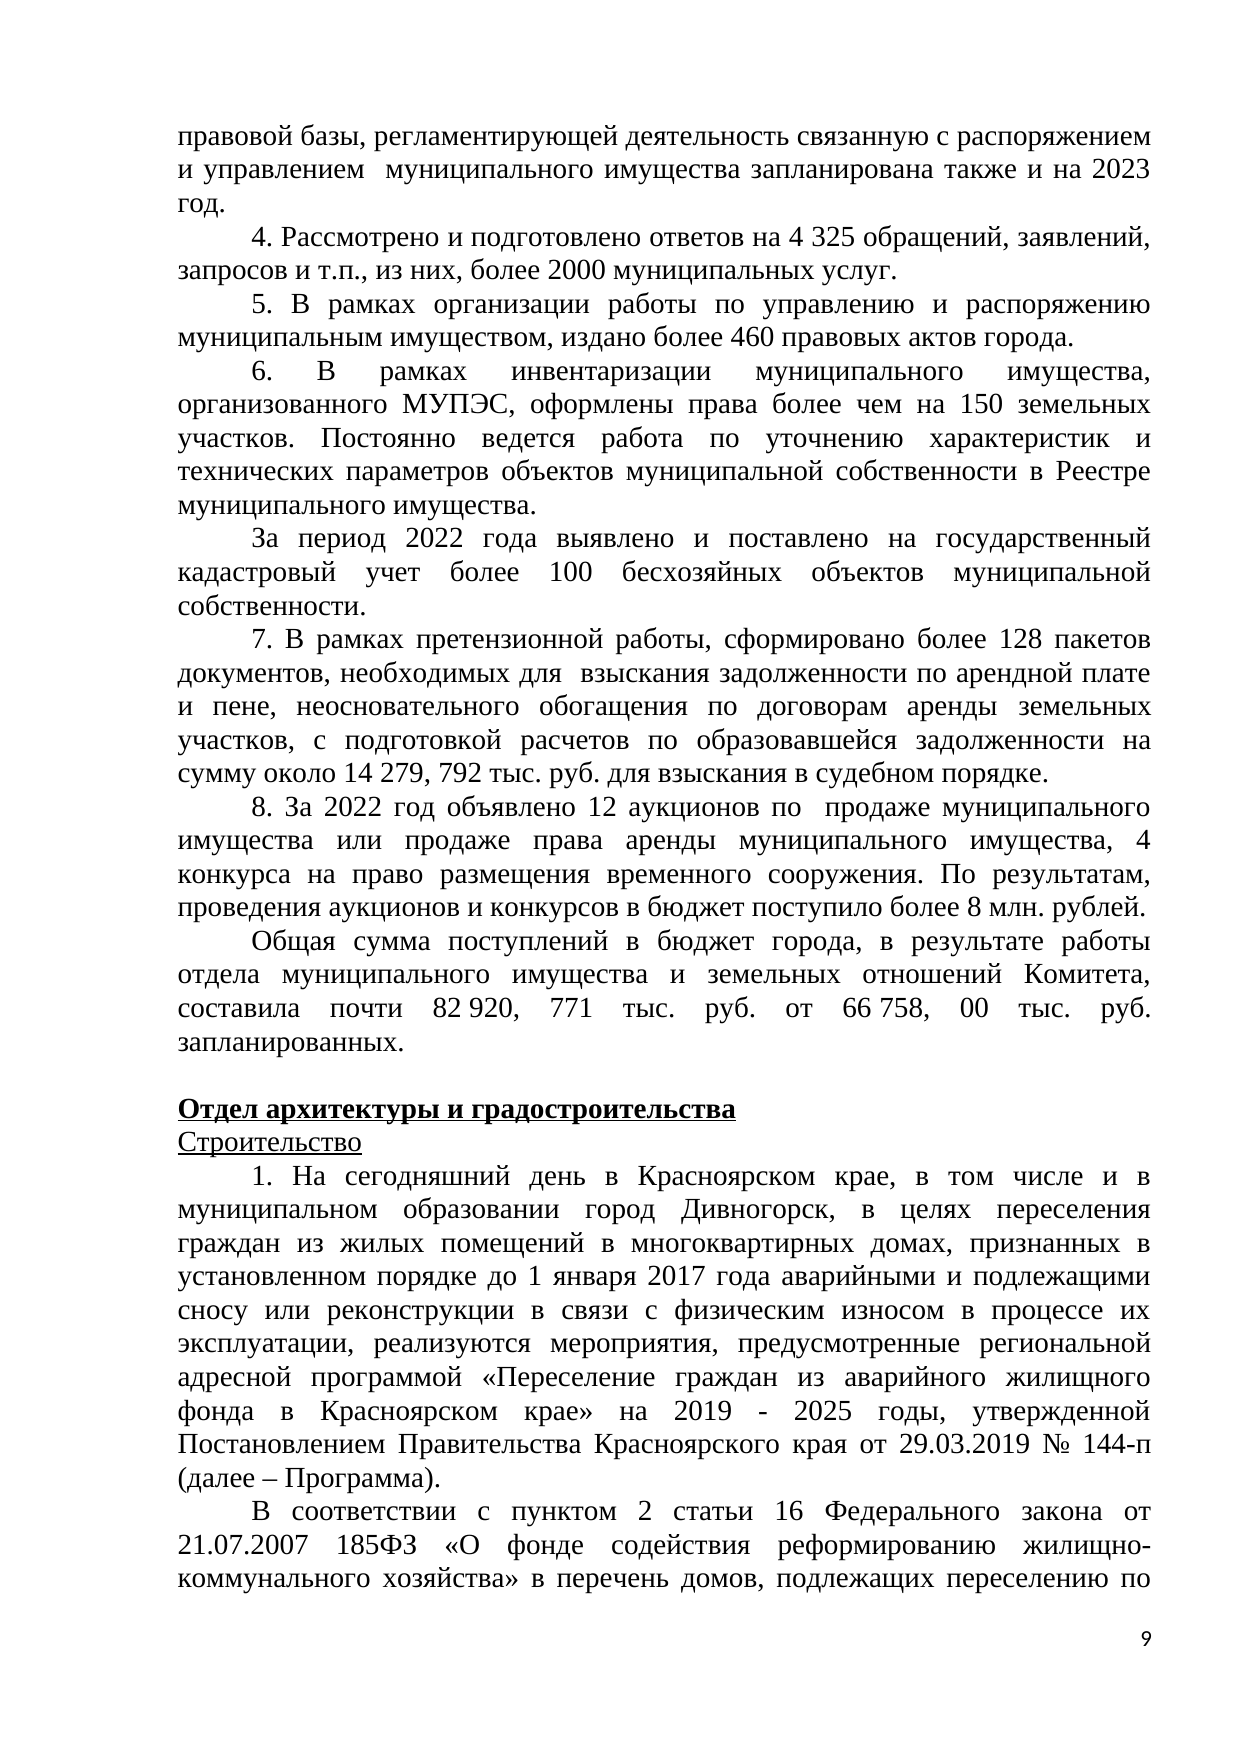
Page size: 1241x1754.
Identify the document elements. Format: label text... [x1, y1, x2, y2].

text 7. В рамках претензионной работы, сформировано более 128 пакетов документов, необходимых для взыскания задолженности по арендной плате и пене, неосновательного обогащения по договорам аренды земельных участков, с подготовкой расчетов по образовавшейся задолженности на сумму около 14 279, 792 тыс. руб. для взыскания в судебном порядке. [177, 621, 1152, 789]
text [177, 1493, 1152, 1594]
text Строительство [177, 1124, 1152, 1158]
text 8. За 2022 год объявлено 12 аукционов по продаже муниципального имущества или продаже права аренды муниципального имущества, 4 конкурса на право размещения временного сооружения. По результатам, проведения аукционов и конкурсов в бюджет поступило более 8 млн. рублей. [177, 789, 1152, 923]
text 4. Рассмотрено и подготовлено ответов на 4 325 обращений, заявлений, запросов и т.п., из них, более 2000 муниципальных услуг. [177, 219, 1152, 286]
text Общая сумма поступлений в бюджет города, в результате работы отдела муниципального имущества и земельных отношений Комитета, составила почти 82 920, 771 тыс. руб. от 66 758, 00 тыс. руб. запланированных. [177, 923, 1152, 1057]
text За период 2022 года выявлено и поставлено на государственный кадастровый учет более 100 бесхозяйных объектов муниципальной собственности. [177, 521, 1152, 621]
text Отдел архитектуры и градостроительства [177, 1091, 1152, 1124]
text 5. В рамках организации работы по управлению и распоряжению муниципальным имуществом, издано более 460 правовых актов города. [177, 286, 1152, 353]
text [177, 118, 1152, 219]
text 6. В рамках инвентаризации муниципального имущества, организованного МУПЭС, оформлены права более чем на 150 земельных участков. Постоянно ведется работа по уточнению характеристик и технических параметров объектов муниципальной собственности в Реестре муниципального имущества. [177, 353, 1152, 521]
text 1. На сегодняшний день в Красноярском крае, в том числе и в муниципальном образовании город Дивногорск, в целях переселения граждан из жилых помещений в многоквартирных домах, признанных в установленном порядке до 1 января 2017 года аварийными и подлежащими сносу или реконструкции в связи с физическим износом в процессе их эксплуатации, реализуются мероприятия, предусмотренные региональной адресной программой «Переселение граждан из аварийного жилищного фонда в Красноярском крае» на 2019 - 2025 годы, утвержденной Постановлением Правительства Красноярского края от 29.03.2019 № 144-п (далее – Программа). [177, 1158, 1152, 1493]
